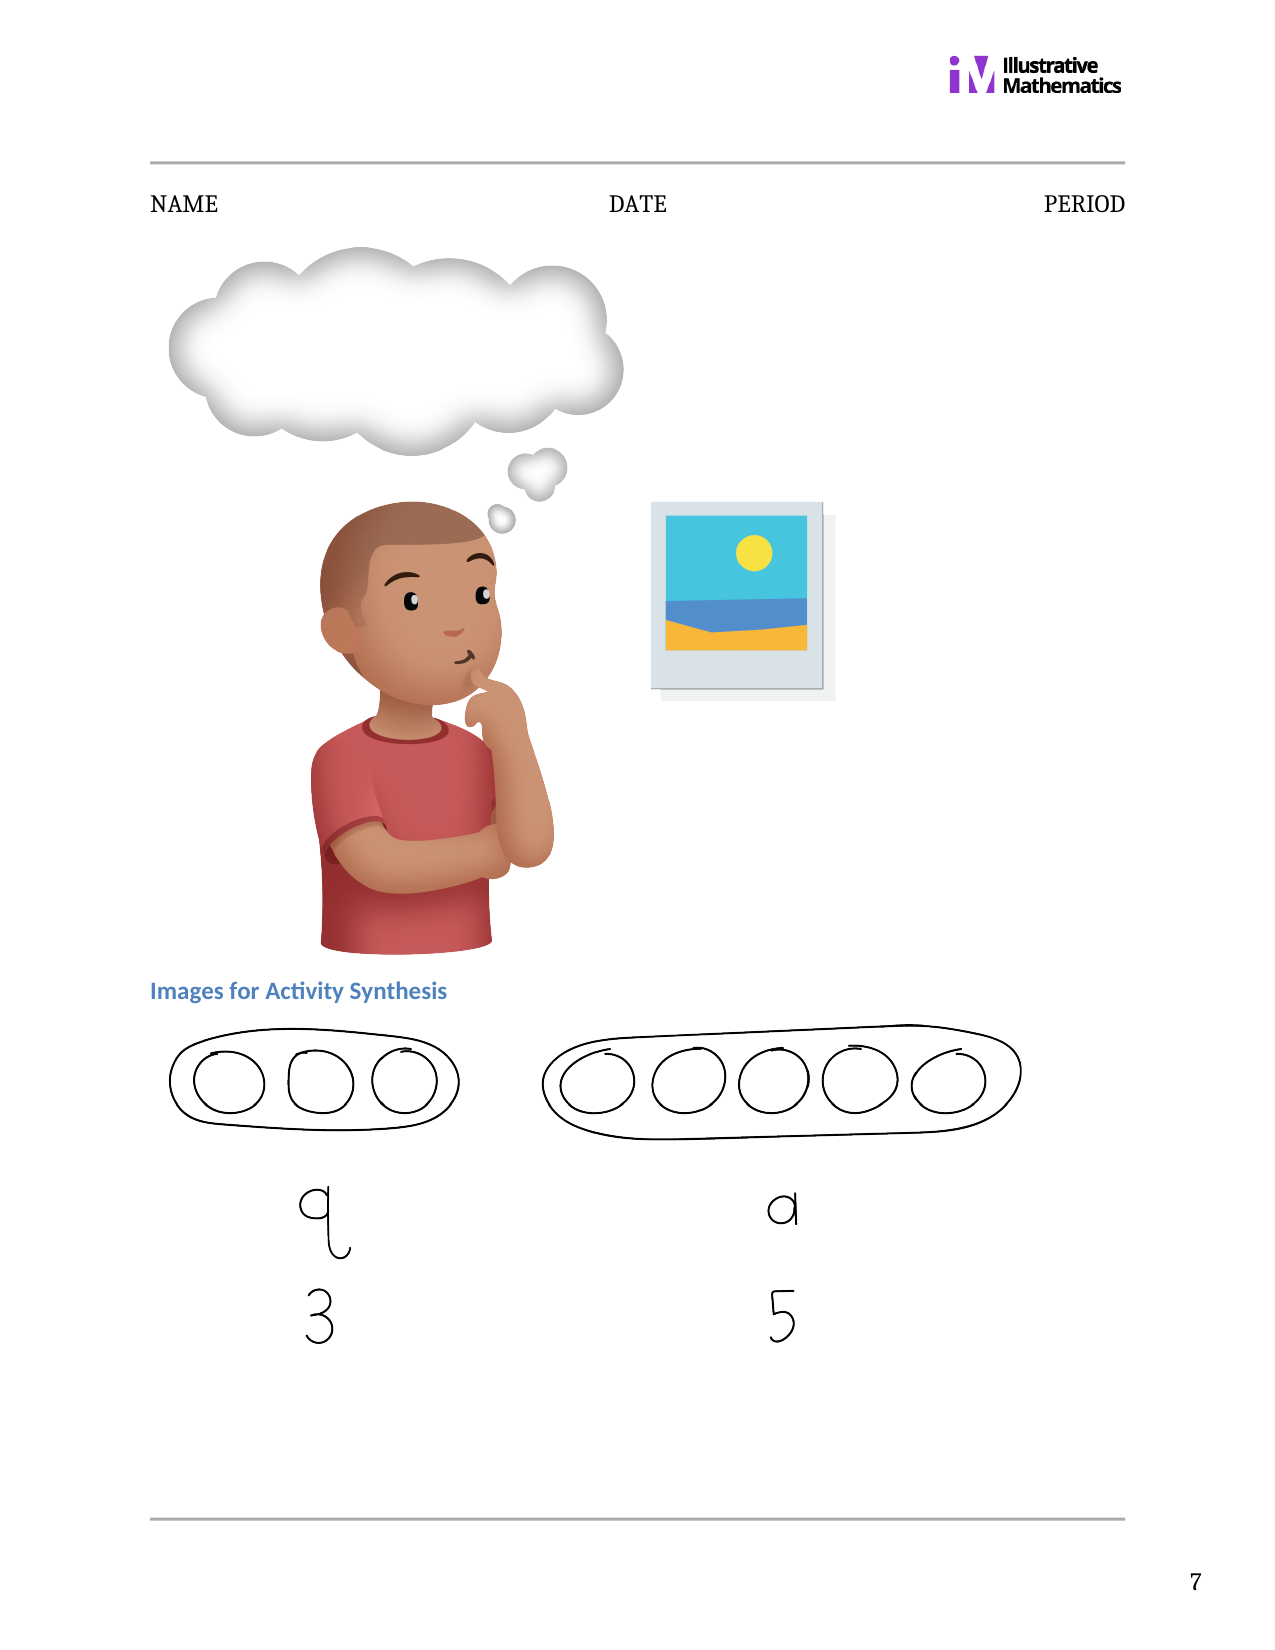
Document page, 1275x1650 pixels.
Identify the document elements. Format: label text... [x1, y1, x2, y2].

picture [168, 1024, 1022, 1344]
picture [949, 55, 1121, 93]
subtitle Images for Activity Synthesis [150, 975, 1125, 1006]
picture [168, 247, 836, 955]
